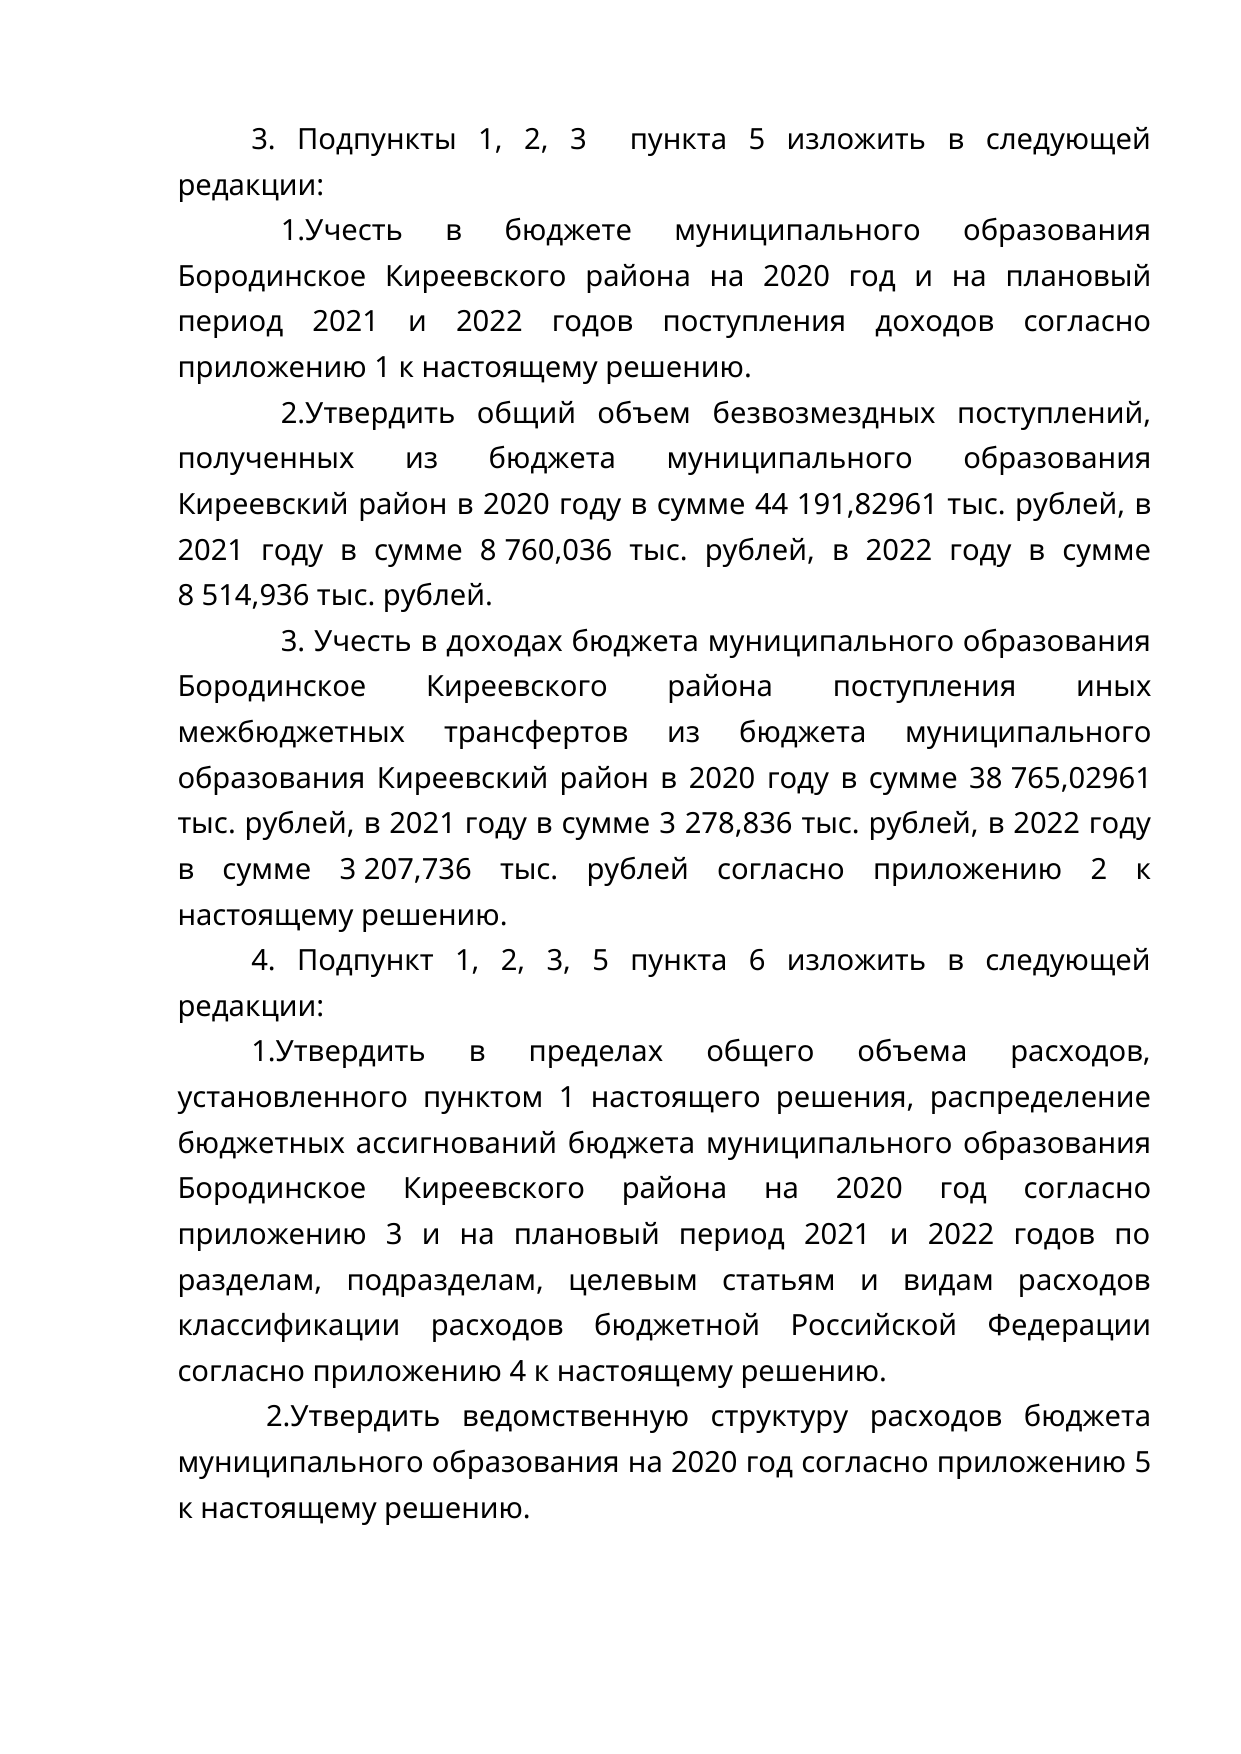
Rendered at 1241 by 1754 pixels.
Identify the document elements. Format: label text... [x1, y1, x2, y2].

text 4. Подпункт 1, 2, 3, 5 пункта 6 изложить в следующей редакции: [177, 939, 1152, 1025]
text 1.Утвердить в пределах общего объема расходов, установленного пунктом 1 настоящего решения, распределение бюджетных ассигнований бюджета муниципального образования Бородинское Киреевского района на 2020 год согласно приложению 3 и на плановый период 2021 и 2022 годов по разделам, подразделам, целевым статьям и видам расходов классификации расходов бюджетной Российской Федерации согласно приложению 4 к настоящему решению. [177, 1031, 1152, 1390]
text 3. Подпункты 1, 2, 3 пункта 5 изложить в следующей редакции: [177, 118, 1152, 203]
text 2.Утвердить общий объем безвозмездных поступлений, полученных из бюджета муниципального образования Киреевский район в 2020 году в сумме 44 191,82961 тыс. рублей, в 2021 году в сумме 8 760,036 тыс. рублей, в 2022 году в сумме 8 514,936 тыс. рублей. [177, 392, 1152, 614]
text 2.Утвердить ведомственную структуру расходов бюджета муниципального образования на 2020 год согласно приложению 5 к настоящему решению. [177, 1396, 1152, 1527]
text 3. Учесть в доходах бюджета муниципального образования Бородинское Киреевского района поступления иных межбюджетных трансфертов из бюджета муниципального образования Киреевский район в 2020 году в сумме 38 765,02961 тыс. рублей, в 2021 году в сумме 3 278,836 тыс. рублей, в 2022 году в сумме 3 207,736 тыс. рублей согласно приложению 2 к настоящему решению. [177, 620, 1152, 933]
text 1.Учесть в бюджете муниципального образования Бородинское Киреевского района на 2020 год и на плановый период 2021 и 2022 годов поступления доходов согласно приложению 1 к настоящему решению. [177, 209, 1152, 386]
